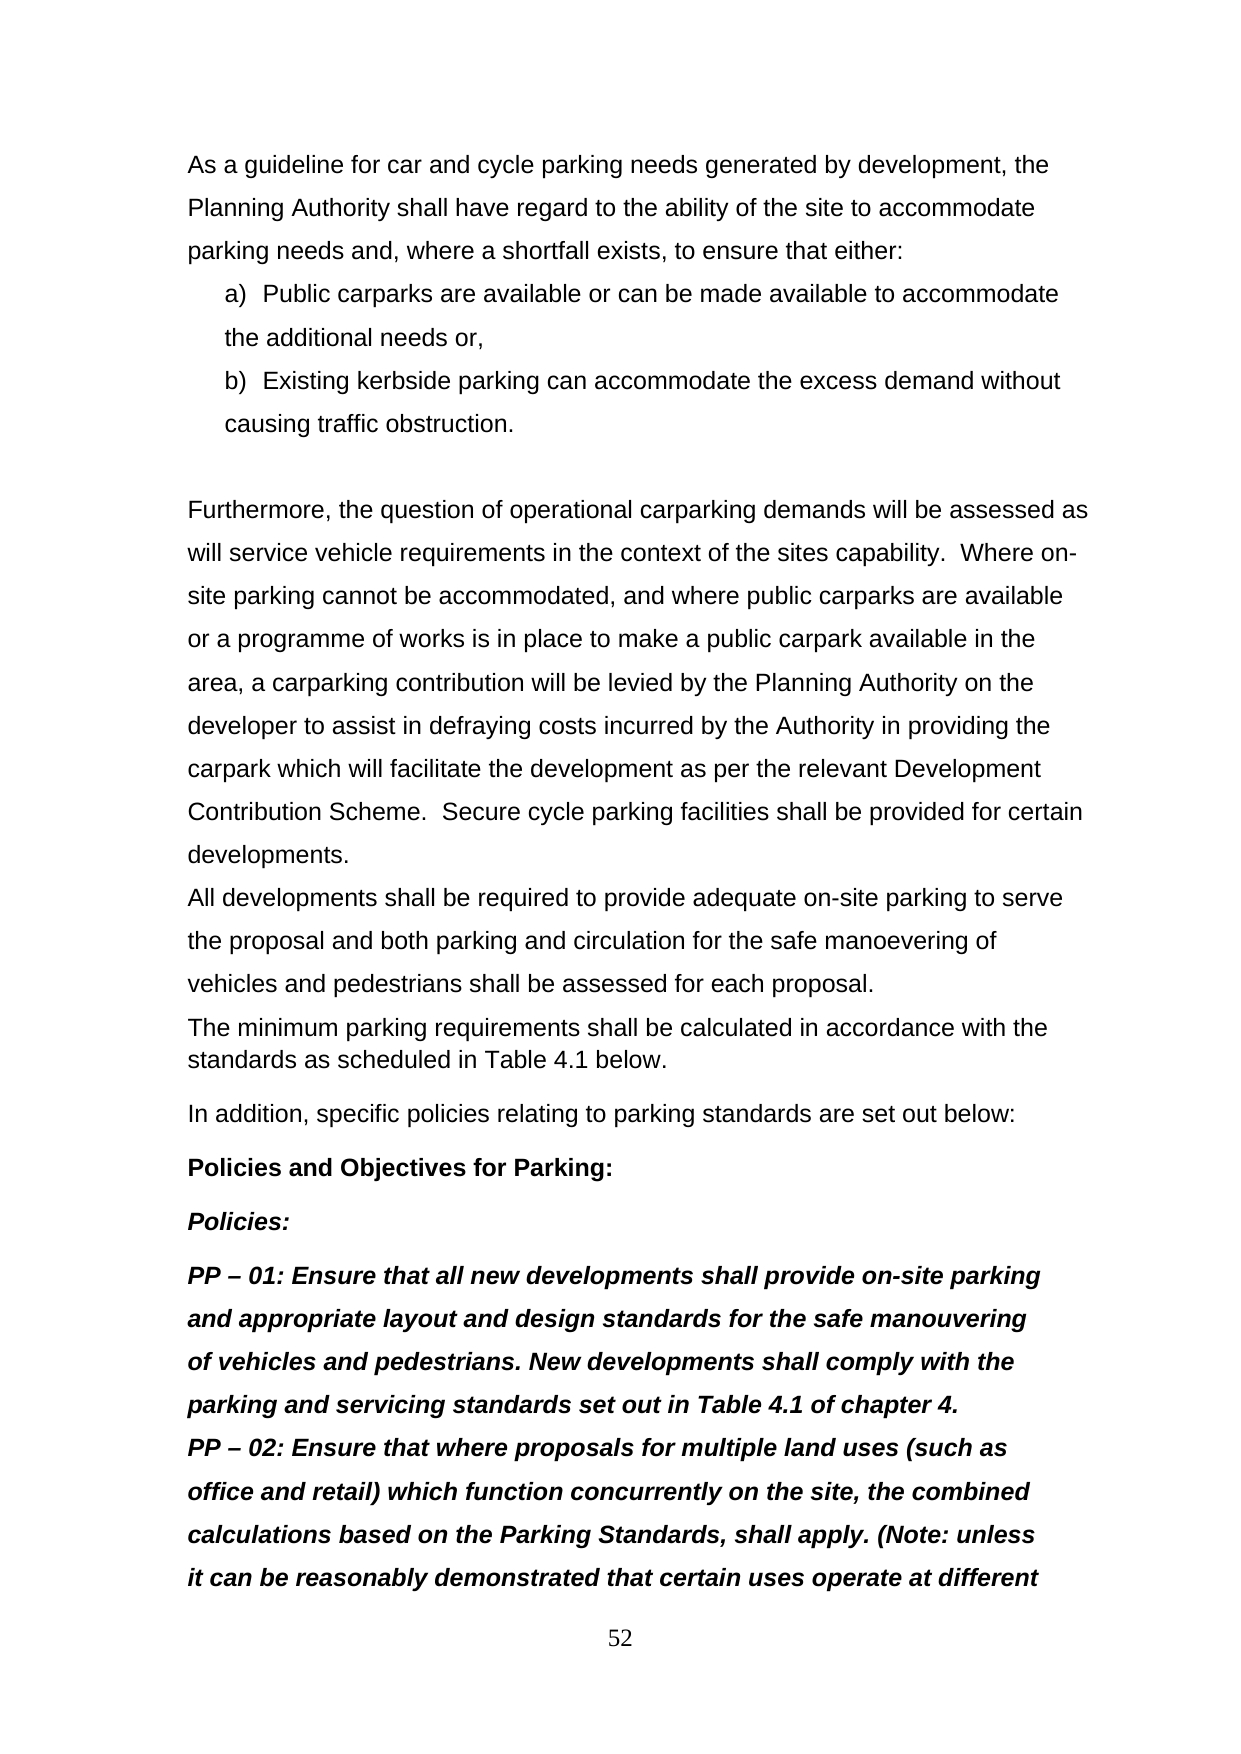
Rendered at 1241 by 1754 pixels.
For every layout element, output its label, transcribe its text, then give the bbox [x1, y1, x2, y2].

text a) Public carparks are available or can be made available to accommodate the additional needs or, [224, 279, 1091, 351]
text Policies: [187, 1207, 1053, 1236]
text In addition, specific policies relating to parking standards are set out below: [187, 1099, 1053, 1128]
text Furthermore, the question of operational carparking demands will be assessed as will service vehicle requirements in the context of the sites capability. Where on-site parking cannot be accommodated, and where public carparks are available or a programme of works is in place to make a public carpark available in the area, a carparking contribution will be levied by the Planning Authority on the developer to assist in defraying costs incurred by the Authority in providing the carpark which will facilitate the development as per the relevant Development Contribution Scheme. Secure cycle parking facilities shall be provided for certain developments. [187, 495, 1091, 869]
text Policies and Objectives for Parking: [187, 1153, 1053, 1182]
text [187, 1433, 1053, 1592]
text b) Existing kerbside parking can accommodate the excess demand without causing traffic obstruction. [224, 366, 1091, 437]
text All developments shall be required to provide adequate on-site parking to serve the proposal and both parking and circulation for the safe manoevering of vehicles and pedestrians shall be assessed for each proposal. [187, 883, 1091, 998]
text PP – 01: Ensure that all new developments shall provide on-site parking and appropriate layout and design standards for the safe manouvering of vehicles and pedestrians. New developments shall comply with the parking and servicing standards set out in Table 4.1 of chapter 4. [187, 1261, 1053, 1419]
text The minimum parking requirements shall be calculated in accordance with the standards as scheduled in Table 4.1 below. [187, 1012, 1053, 1074]
text As a guideline for car and cycle parking needs generated by development, the Planning Authority shall have regard to the ability of the site to accommodate parking needs and, where a shortfall exists, to ensure that either: [187, 150, 1091, 265]
